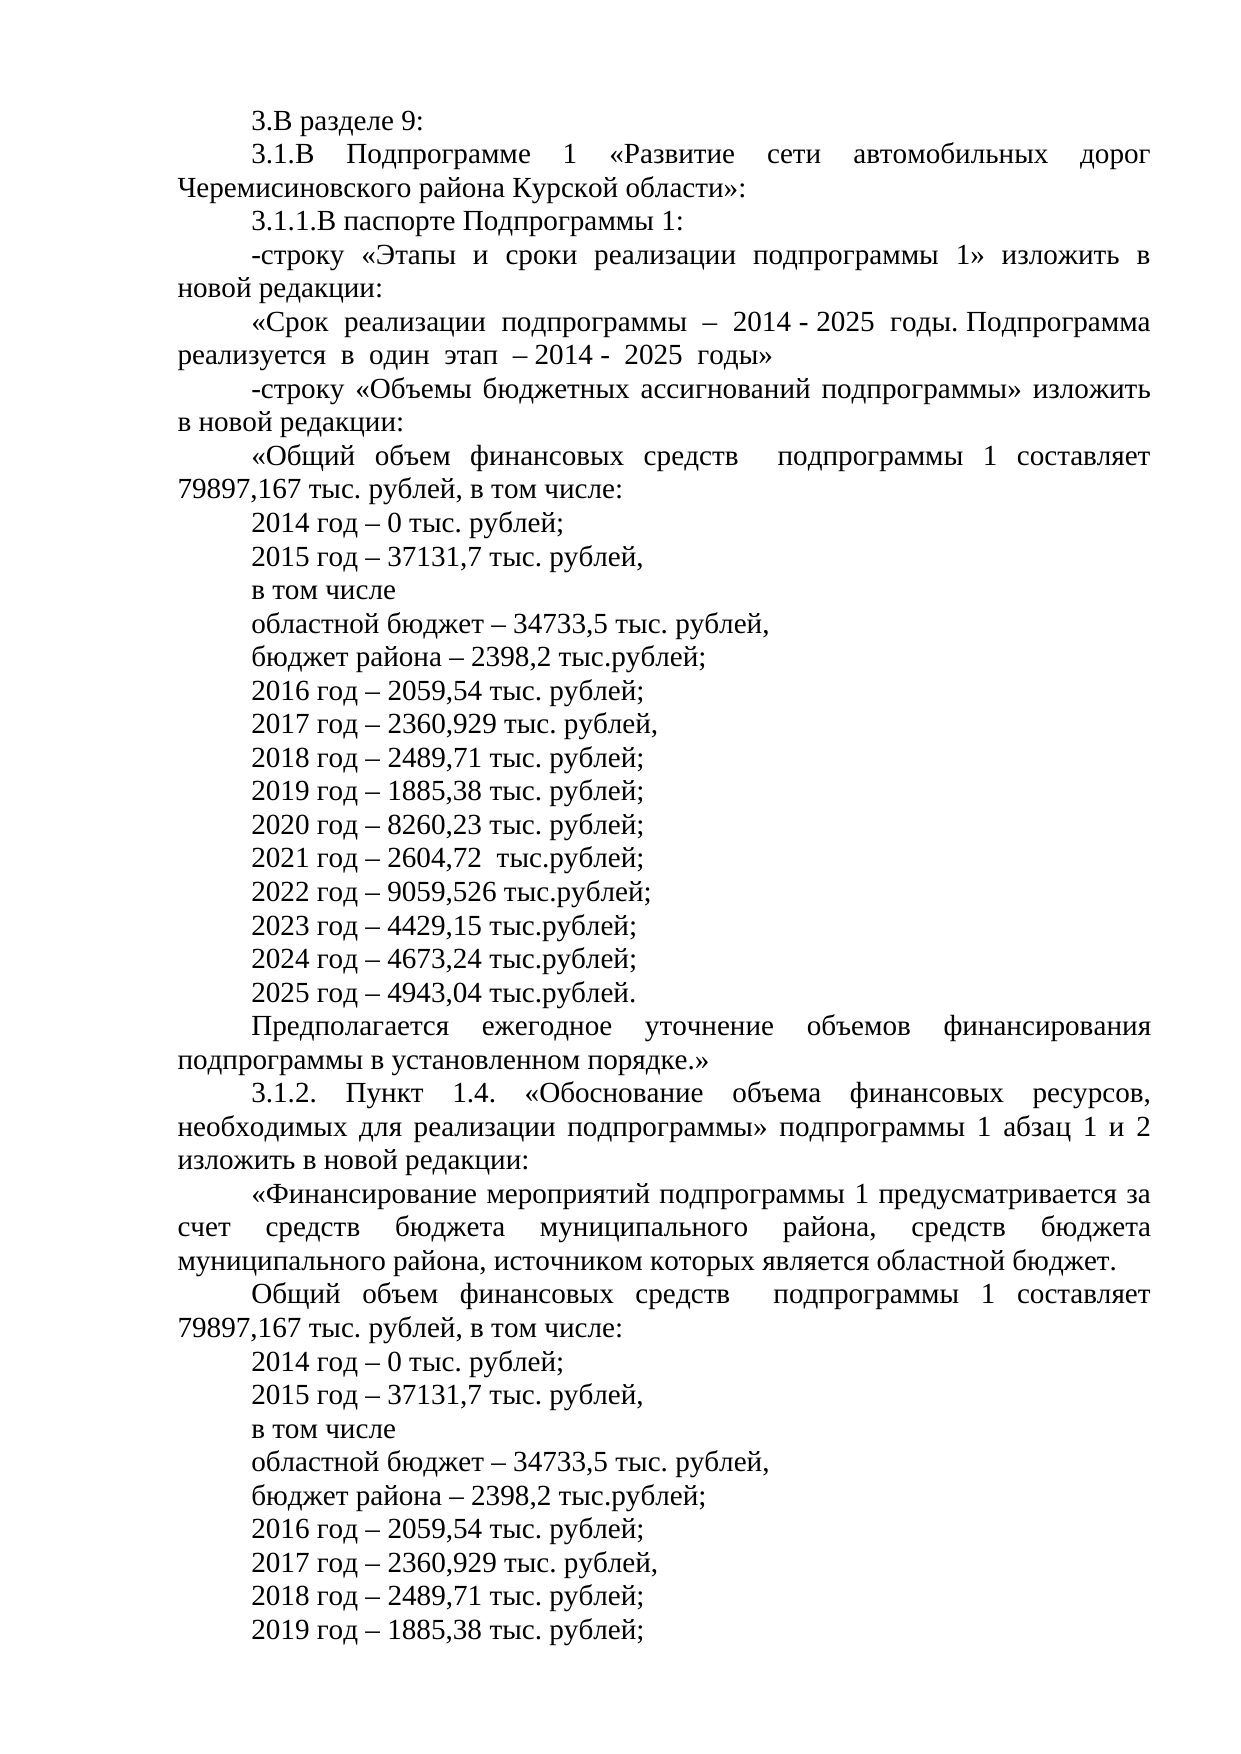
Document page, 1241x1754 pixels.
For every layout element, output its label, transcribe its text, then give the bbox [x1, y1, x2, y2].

text в том числе [177, 572, 1152, 606]
text бюджет района – 2398,2 тыс.рублей; [177, 1478, 1152, 1511]
text -строку «Этапы и сроки реализации подпрограммы 1» изложить в новой редакции: [177, 237, 1152, 304]
text бюджет района – 2398,2 тыс.рублей; [177, 639, 1152, 673]
text «Финансирование мероприятий подпрограммы 1 предусматривается за счет средств бюджета муниципального района, средств бюджета муниципального района, источником которых является областной бюджет. [177, 1176, 1152, 1277]
text 2019 год – 1885,38 тыс. рублей; [177, 1612, 1152, 1646]
text 2025 год – 4943,04 тыс.рублей. [177, 975, 1152, 1008]
text в том числе [177, 1411, 1152, 1444]
text Общий объем финансовых средств подпрограммы 1 составляет 79897,167 тыс. рублей, в том числе: [177, 1277, 1152, 1344]
text 2015 год – 37131,7 тыс. рублей, [177, 539, 1152, 572]
text областной бюджет – 34733,5 тыс. рублей, [177, 1444, 1152, 1478]
text 2017 год – 2360,929 тыс. рублей, [177, 706, 1152, 740]
text 3.В разделе 9: [177, 103, 1152, 136]
text 2015 год – 37131,7 тыс. рублей, [177, 1377, 1152, 1411]
text 2022 год – 9059,526 тыс.рублей; [177, 874, 1152, 908]
text 2023 год – 4429,15 тыс.рублей; [177, 908, 1152, 941]
text 3.1.2. Пункт 1.4. «Обоснование объема финансовых ресурсов, необходимых для реализации подпрограммы» подпрограммы 1 абзац 1 и 2 изложить в новой редакции: [177, 1075, 1152, 1176]
text областной бюджет – 34733,5 тыс. рублей, [177, 606, 1152, 639]
text 2021 год – 2604,72 тыс.рублей; [177, 841, 1152, 874]
text 2016 год – 2059,54 тыс. рублей; [177, 1511, 1152, 1545]
text 2014 год – 0 тыс. рублей; [177, 1344, 1152, 1377]
text 2019 год – 1885,38 тыс. рублей; [177, 773, 1152, 807]
text «Срок реализации подпрограммы – 2014 - 2025 годы. Подпрограмма реализуется в один этап – 2014 - 2025 годы» [177, 304, 1152, 371]
text «Общий объем финансовых средств подпрограммы 1 составляет 79897,167 тыс. рублей, в том числе: [177, 438, 1152, 505]
text Предполагается ежегодное уточнение объемов финансирования подпрограммы в установленном порядке.» [177, 1008, 1152, 1075]
text 3.1.1.В паспорте Подпрограммы 1: [177, 203, 1152, 237]
text 2014 год – 0 тыс. рублей; [177, 505, 1152, 539]
text -строку «Объемы бюджетных ассигнований подпрограммы» изложить в новой редакции: [177, 371, 1152, 438]
text 2020 год – 8260,23 тыс. рублей; [177, 807, 1152, 841]
text 2017 год – 2360,929 тыс. рублей, [177, 1545, 1152, 1578]
text 3.1.В Подпрограмме 1 «Развитие сети автомобильных дорог Черемисиновского района Курской области»: [177, 136, 1152, 203]
text 2018 год – 2489,71 тыс. рублей; [177, 740, 1152, 773]
text 2016 год – 2059,54 тыс. рублей; [177, 673, 1152, 706]
text 2024 год – 4673,24 тыс.рублей; [177, 941, 1152, 975]
text 2018 год – 2489,71 тыс. рублей; [177, 1578, 1152, 1612]
